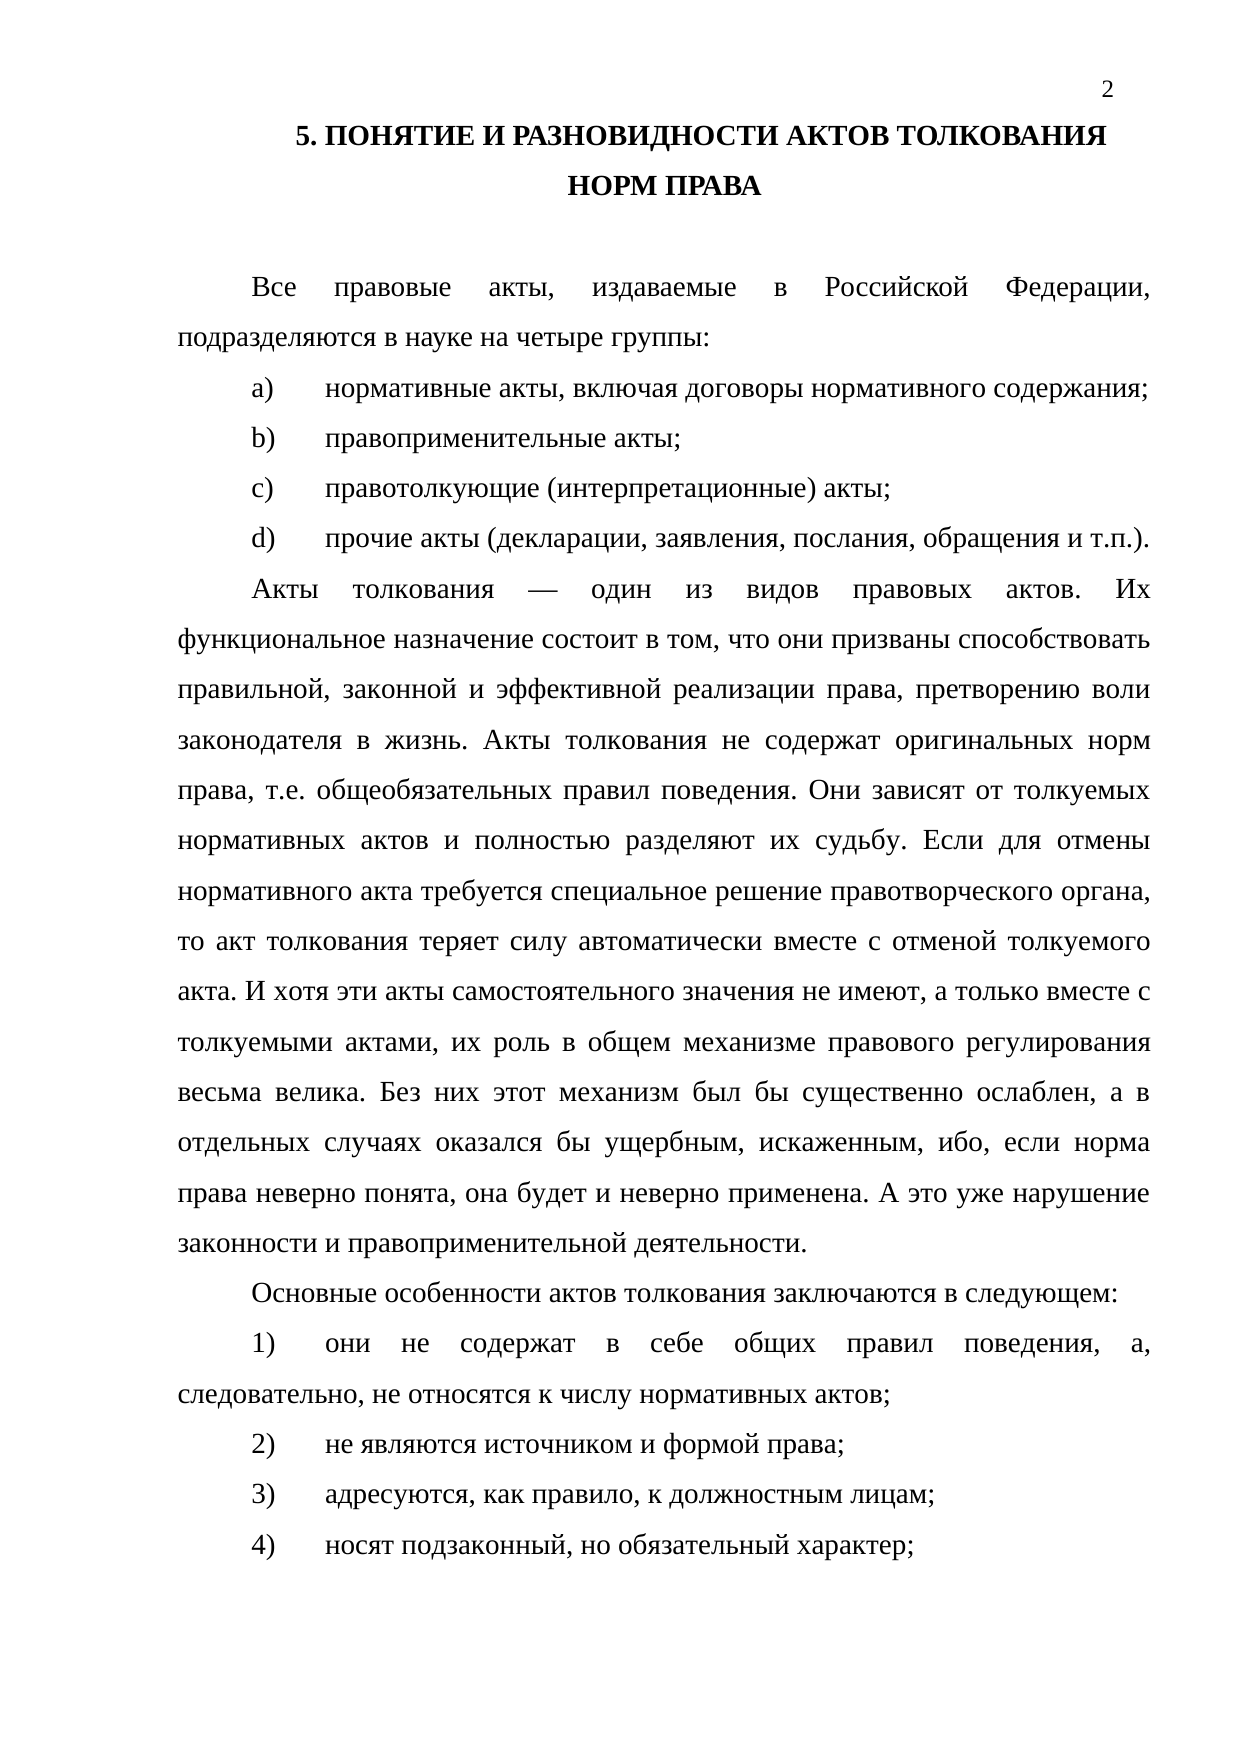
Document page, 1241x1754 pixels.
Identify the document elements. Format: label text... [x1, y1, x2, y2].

list правоприменительные акты; [177, 420, 1152, 453]
text Основные особенности актов толкования заключаются в следующем: [177, 1275, 1152, 1309]
list прочие акты (декларации, заявления, послания, обращения и т.п.). [177, 521, 1152, 554]
list не являются источником и формой права; [177, 1426, 1152, 1460]
text Все правовые акты, издаваемые в Российской Федерации, подразделяются в науке на четыре группы: [177, 269, 1152, 353]
list адресуются, как правило, к должностным лицам; [177, 1477, 1152, 1510]
text 5. ПОНЯТИЕ И РАЗНОВИДНОСТИ АКТОВ ТОЛКОВАНИЯ НОРМ ПРАВА [177, 118, 1152, 202]
text Акты толкования — один из видов правовых актов. Их функциональное назначение состоит в том, что они призваны способствовать правильной, законной и эффективной реализации права, претворению воли законодателя в жизнь. Акты толкования не содержат оригинальных норм права, т.е. общеобязательных правил поведения. Они зависят от толкуемых нормативных актов и полностью разделяют их судьбу. Если для отмены нормативного акта требуется специальное решение правотворческого органа, то акт толкования теряет силу автоматически вместе с отменой толкуемого акта. И хотя эти акты самостоятельного значения не имеют, а только вместе с толкуемыми актами, их роль в общем механизме правового регулирования весьма велика. Без них этот механизм был бы существенно ослаблен, а в отдельных случаях оказался бы ущербным, искаженным, ибо, если норма права неверно понята, она будет и неверно применена. А это уже нарушение законности и правоприменительной деятельности. [177, 571, 1152, 1258]
list носят подзаконный, но обязательный характер; [177, 1527, 1152, 1560]
list правотолкующие (интерпретационные) акты; [177, 470, 1152, 504]
list они не содержат в себе общих правил поведения, а, следовательно, не относятся к числу нормативных актов; [177, 1326, 1152, 1409]
list нормативные акты, включая договоры нормативного содержания; [177, 370, 1152, 403]
